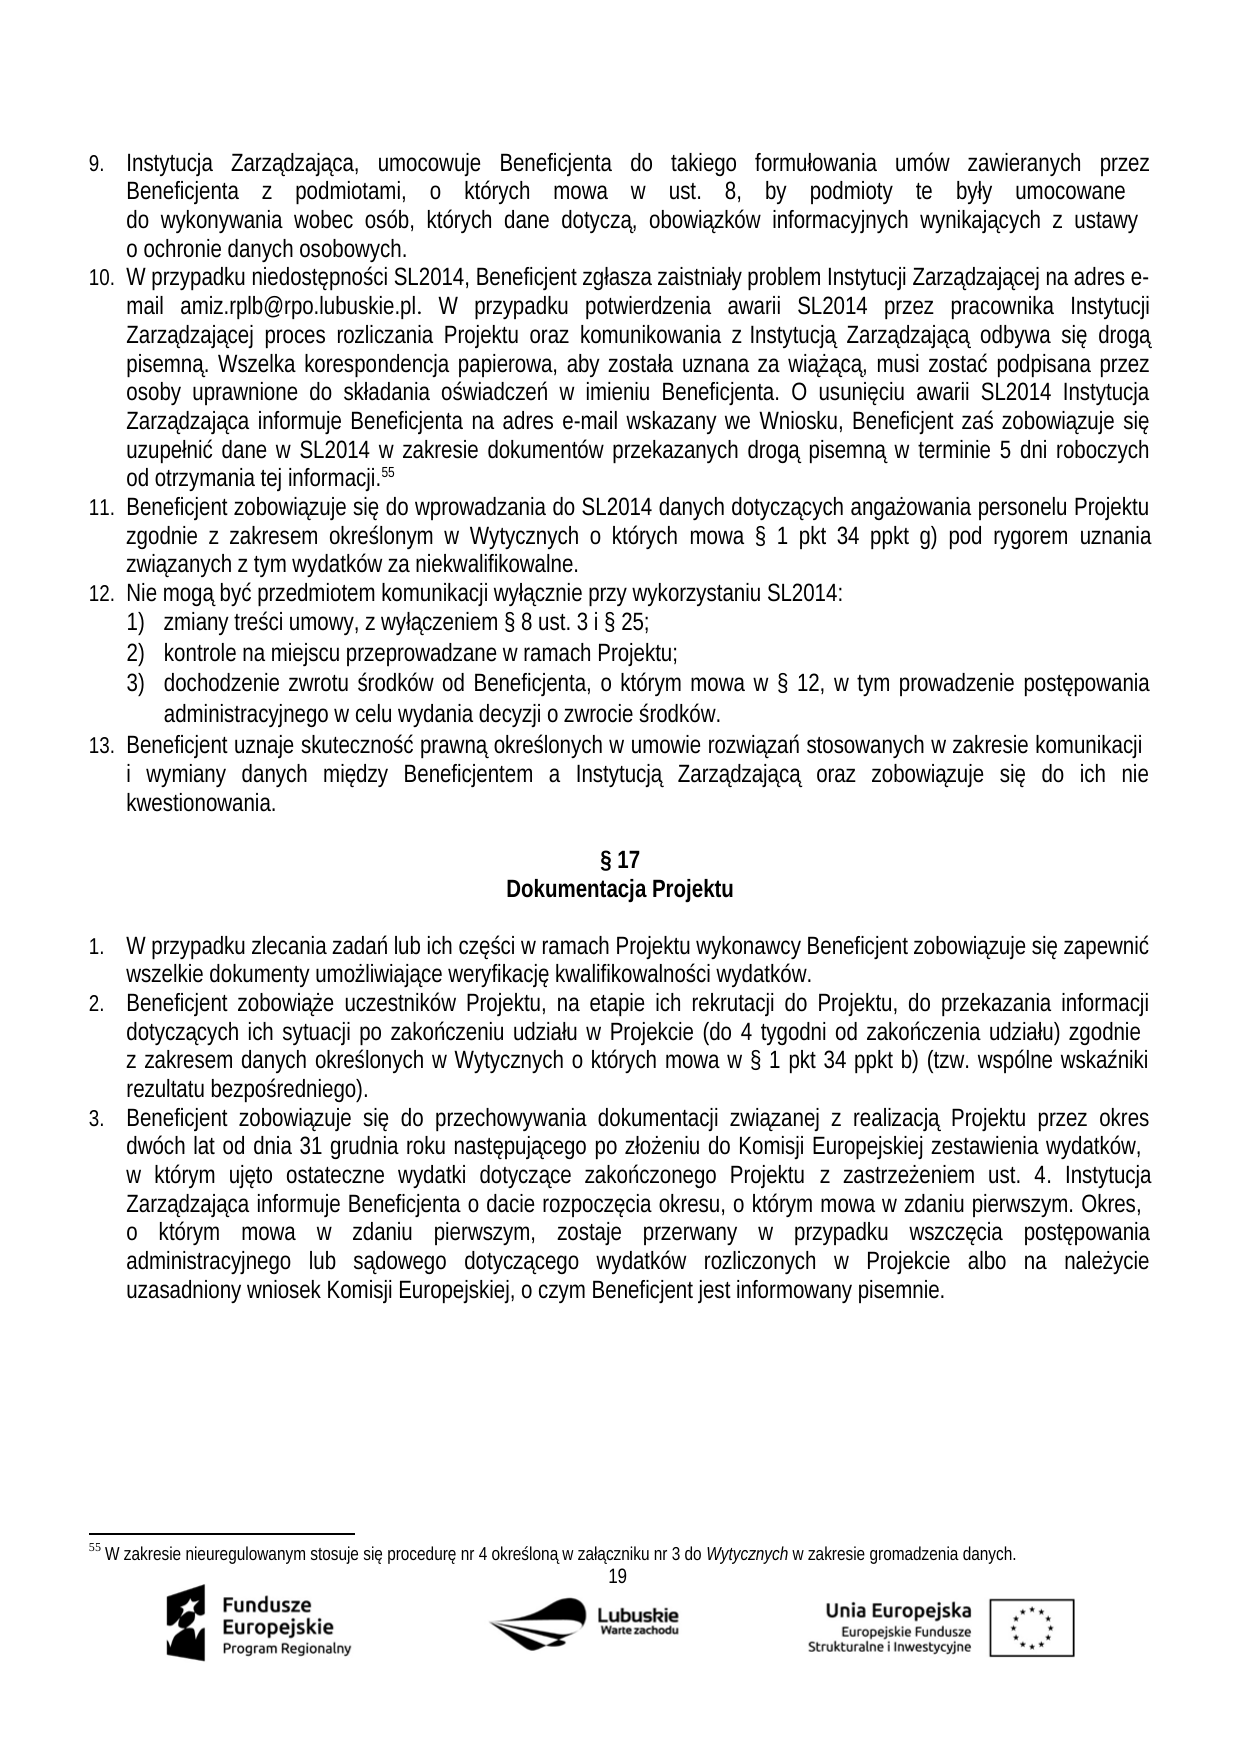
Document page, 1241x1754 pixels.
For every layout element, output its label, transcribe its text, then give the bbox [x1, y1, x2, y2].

text § 17 [89, 845, 1152, 873]
list Beneficjent zobowiązuje się do przechowywania dokumentacji związanej z realizacją Projektu przez okres dwóch lat od dnia 31 grudnia roku następującego po złożeniu do Komisji Europejskiej zestawienia wydatków, w którym ujęto ostateczne wydatki dotyczące zakończonego Projektu z zastrzeżeniem ust. 4. Instytucja Zarządzająca informuje Beneficjenta o dacie rozpoczęcia okresu, o którym mowa w zdaniu pierwszym. Okres, o którym mowa w zdaniu pierwszym, zostaje przerwany w przypadku wszczęcia postępowania administracyjnego lub sądowego dotyczącego wydatków rozliczonych w Projekcie albo na należycie uzasadniony wniosek Komisji Europejskiej, o czym Beneficjent jest informowany pisemnie. [89, 1103, 1152, 1303]
list zmiany treści umowy, z wyłączeniem § 8 ust. 3 i § 25; [126, 607, 1152, 635]
list Beneficjent zobowiąże uczestników Projektu, na etapie ich rekrutacji do Projektu, do przekazania informacji dotyczących ich sytuacji po zakończeniu udziału w Projekcie (do 4 tygodni od zakończenia udziału) zgodnie z zakresem danych określonych w Wytycznych o których mowa w § 1 pkt 34 ppkt b) (tzw. wspólne wskaźniki rezultatu bezpośredniego). [89, 988, 1152, 1103]
list kontrole na miejscu przeprowadzane w ramach Projektu; [126, 637, 1152, 666]
list W przypadku niedostępności SL2014, Beneficjent zgłasza zaistniały problem Instytucji Zarządzającej na adres e-mail amiz.rplb@rpo.lubuskie.pl. W przypadku potwierdzenia awarii SL2014 przez pracownika Instytucji Zarządzającej proces rozliczania Projektu oraz komunikowania z Instytucją Zarządzającą odbywa się drogą pisemną. Wszelka korespondencja papierowa, aby została uznana za wiążącą, musi zostać podpisana przez osoby uprawnione do składania oświadczeń w imieniu Beneficjenta. O usunięciu awarii SL2014 Instytucja Zarządzająca informuje Beneficjenta na adres e-mail wskazany we Wniosku, Beneficjent zaś zobowiązuje się uzupełnić dane w SL2014 w zakresie dokumentów przekazanych drogą pisemną w terminie 5 dni roboczych od otrzymania tej informacji. [89, 262, 1152, 492]
list Beneficjent uznaje skuteczność prawną określonych w umowie rozwiązań stosowanych w zakresie komunikacji i wymiany danych między Beneficjentem a Instytucją Zarządzającą oraz zobowiązuje się do ich nie kwestionowania. [89, 730, 1152, 816]
list W przypadku zlecania zadań lub ich części w ramach Projektu wykonawcy Beneficjent zobowiązuje się zapewnić wszelkie dokumenty umożliwiające weryfikację kwalifikowalności wydatków. [89, 931, 1152, 988]
list Nie mogą być przedmiotem komunikacji wyłącznie przy wykorzystaniu SL2014: [89, 578, 1152, 607]
list Instytucja Zarządzająca, umocowuje Beneficjenta do takiego formułowania umów zawieranych przez Beneficjenta z podmiotami, o których mowa w ust. 8, by podmioty te były umocowane do wykonywania wobec osób, których dane dotyczą, obowiązków informacyjnych wynikających z ustawy o ochronie danych osobowych. [89, 148, 1152, 262]
text Dokumentacja Projektu [89, 873, 1152, 902]
list dochodzenie zwrotu środków od Beneficjenta, o którym mowa w § 12, w tym prowadzenie postępowania administracyjnego w celu wydania decyzji o zwrocie środków. [126, 668, 1152, 728]
list Beneficjent zobowiązuje się do wprowadzania do SL2014 danych dotyczących angażowania personelu Projektu zgodnie z zakresem określonym w Wytycznych o których mowa § 1 pkt 34 ppkt g) pod rygorem uznania związanych z tym wydatków za niekwalifikowalne. [89, 492, 1152, 578]
picture [147, 1564, 1093, 1681]
